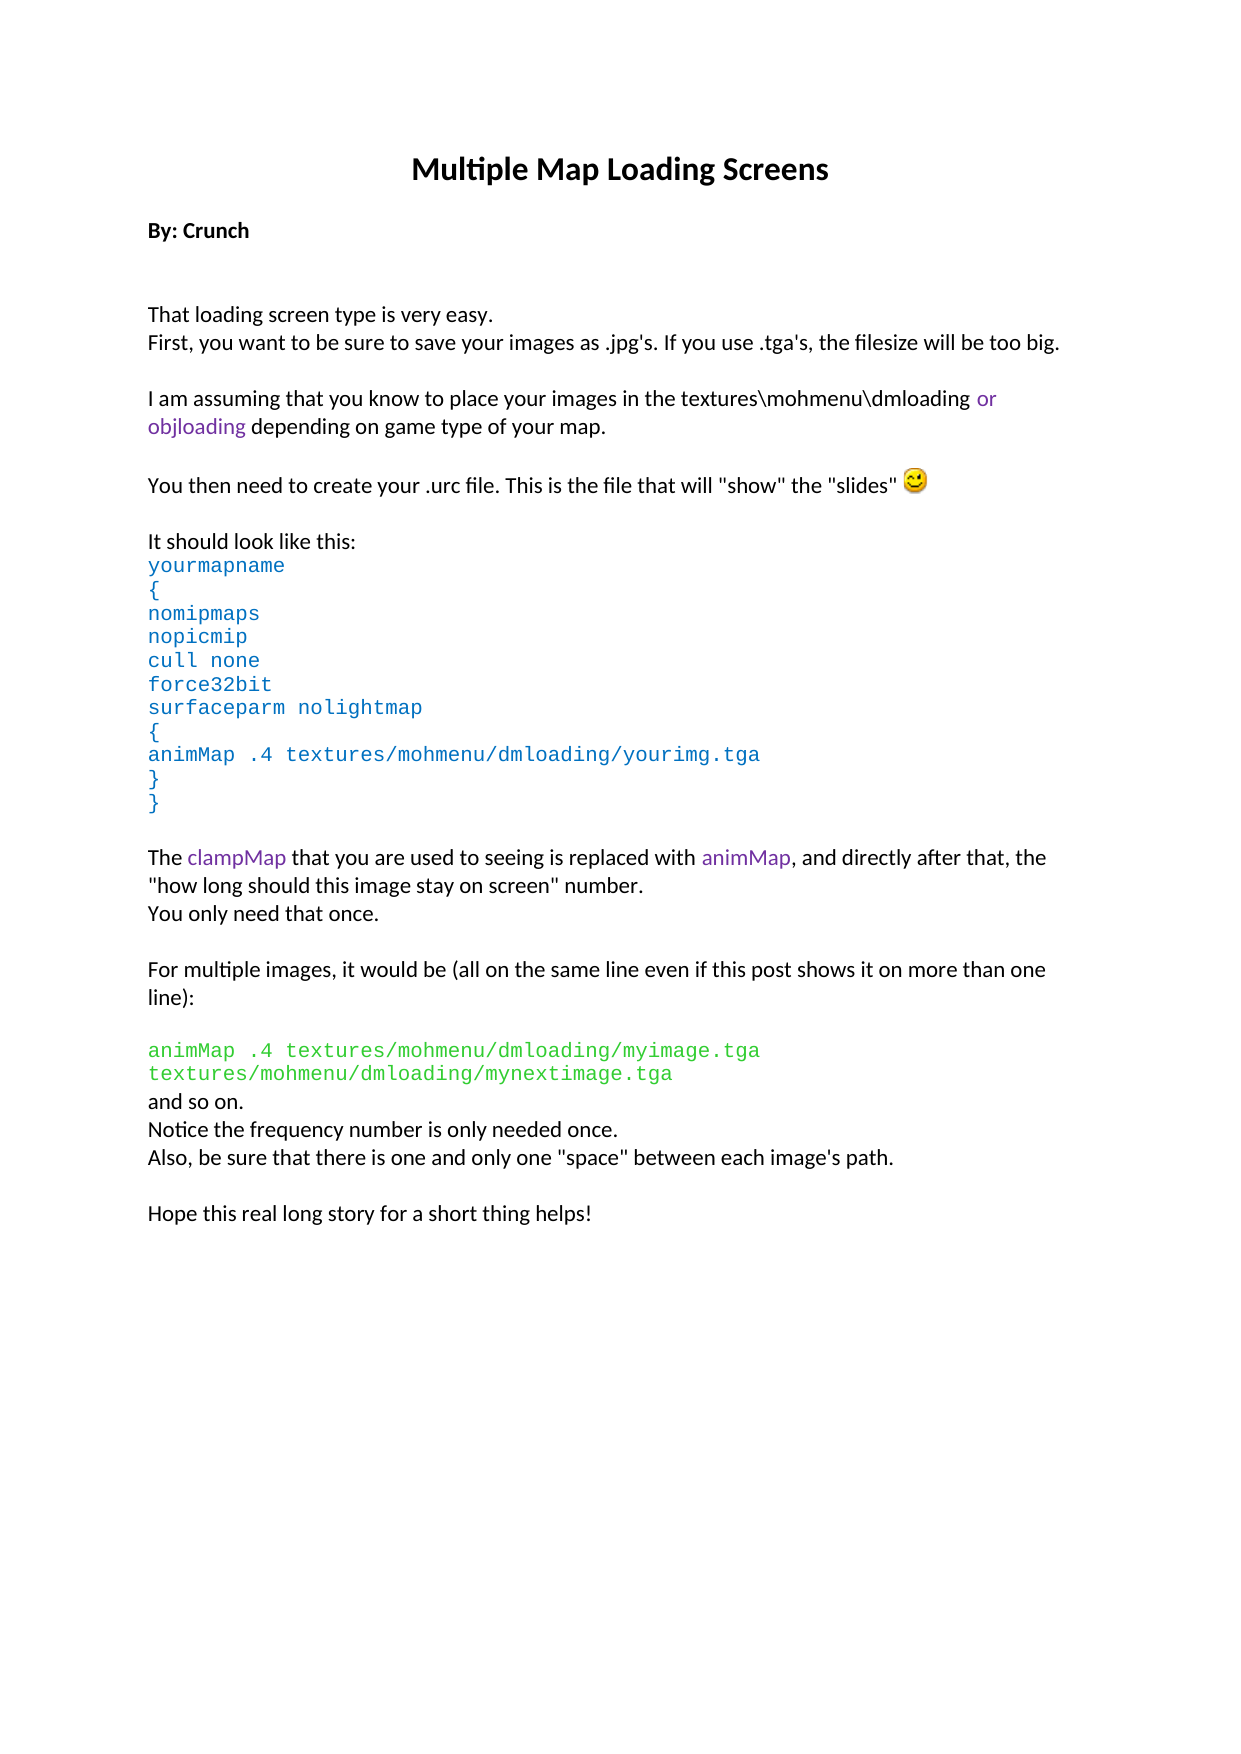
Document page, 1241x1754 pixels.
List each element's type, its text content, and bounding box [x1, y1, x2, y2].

text Multiple Map Loading Screens [148, 148, 1093, 188]
picture [903, 468, 929, 494]
text By: Crunch [148, 216, 1093, 244]
text That loading screen type is very easy. First, you want to be sure to save your images as .jpg's. If you use .tga's, the filesize will be too big. I am assuming that you know to place your images in the textures\mohmenu\dmloading or objloading depending on game type of your map. You then need to create your .urc file. This is the file that will "show" the "slides" It should look like this: yourmapname { nomipmaps nopicmip cull none force32bit surfaceparm nolightmap { animMap .4 textures/mohmenu/dmloading/yourimg.tga } } The clampMap that you are used to seeing is replaced with animMap, and directly after that, the "how long should this image stay on screen" number. You only need that once. For multiple images, it would be (all on the same line even if this post shows it on more than one line): animMap .4 textures/mohmenu/dmloading/myimage.tga textures/mohmenu/dmloading/mynextimage.tga and so on. Notice the frequency number is only needed once. Also, be sure that there is one and only one "space" between each image's path. Hope this real long story for a short thing helps! [148, 300, 1093, 1227]
